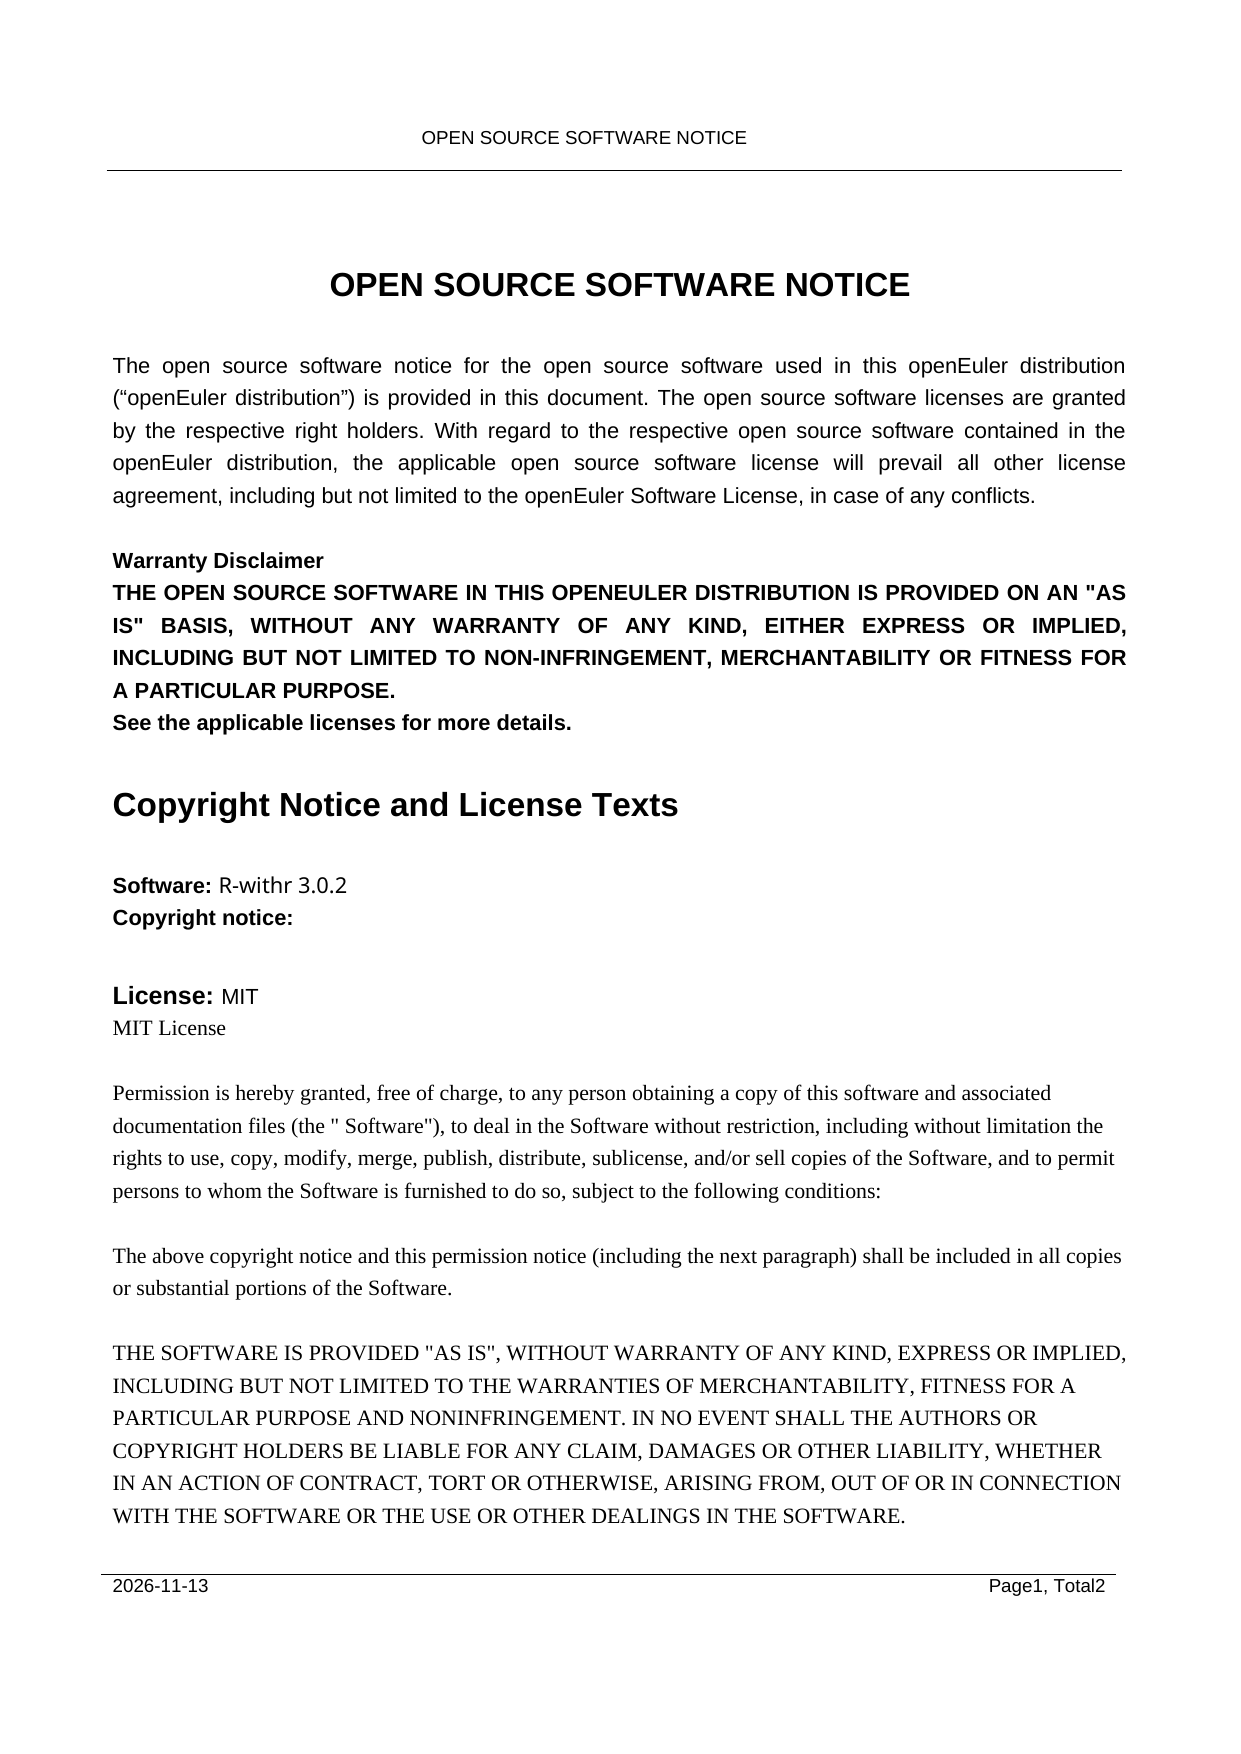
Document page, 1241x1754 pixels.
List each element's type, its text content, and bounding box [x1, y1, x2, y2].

text The open source software notice for the open source software used in this openEuler distribution (“openEuler distribution”) is provided in this document. The open source software licenses are granted by the respective right holders. With regard to the respective open source software contained in the openEuler distribution, the applicable open source software license will prevail all other license agreement, including but not limited to the openEuler Software License, in case of any conflicts. [112, 349, 1128, 511]
text MIT License Permission is hereby granted, free of charge, to any person obtaining a copy of this software and associated documentation files (the " Software"), to deal in the Software without restriction, including without limitation the rights to use, copy, modify, merge, publish, distribute, sublicense, and/or sell copies of the Software, and to permit persons to whom the Software is furnished to do so, subject to the following conditions: The above copyright notice and this permission notice (including the next paragraph) shall be included in all copies or substantial portions of the Software. THE SOFTWARE IS PROVIDED "AS IS", WITHOUT WARRANTY OF ANY KIND, EXPRESS OR IMPLIED, INCLUDING BUT NOT LIMITED TO THE WARRANTIES OF MERCHANTABILITY, FITNESS FOR A PARTICULAR PURPOSE AND NONINFRINGEMENT. IN NO EVENT SHALL THE AUTHORS OR COPYRIGHT HOLDERS BE LIABLE FOR ANY CLAIM, DAMAGES OR OTHER LIABILITY, WHETHER IN AN ACTION OF CONTRACT, TORT OR OTHERWISE, ARISING FROM, OUT OF OR IN CONNECTION WITH THE SOFTWARE OR THE USE OR OTHER DEALINGS IN THE SOFTWARE. [112, 1012, 1128, 1564]
text Warranty Disclaimer [112, 544, 1128, 576]
text OPEN SOURCE SOFTWARE NOTICE [112, 251, 1128, 316]
title Software: R-withr 3.0.2 [112, 869, 1128, 901]
text Copyright notice: [112, 901, 1128, 934]
text Copyright Notice and License Texts [112, 771, 1128, 836]
text License: MIT [112, 979, 1128, 1012]
text THE OPEN SOURCE SOFTWARE IN THIS OPENEULER DISTRIBUTION IS PROVIDED ON AN "AS IS" BASIS, WITHOUT ANY WARRANTY OF ANY KIND, EITHER EXPRESS OR IMPLIED, INCLUDING BUT NOT LIMITED TO NON-INFRINGEMENT, MERCHANTABILITY OR FITNESS FOR A PARTICULAR PURPOSE. See the applicable licenses for more details. [112, 576, 1128, 739]
